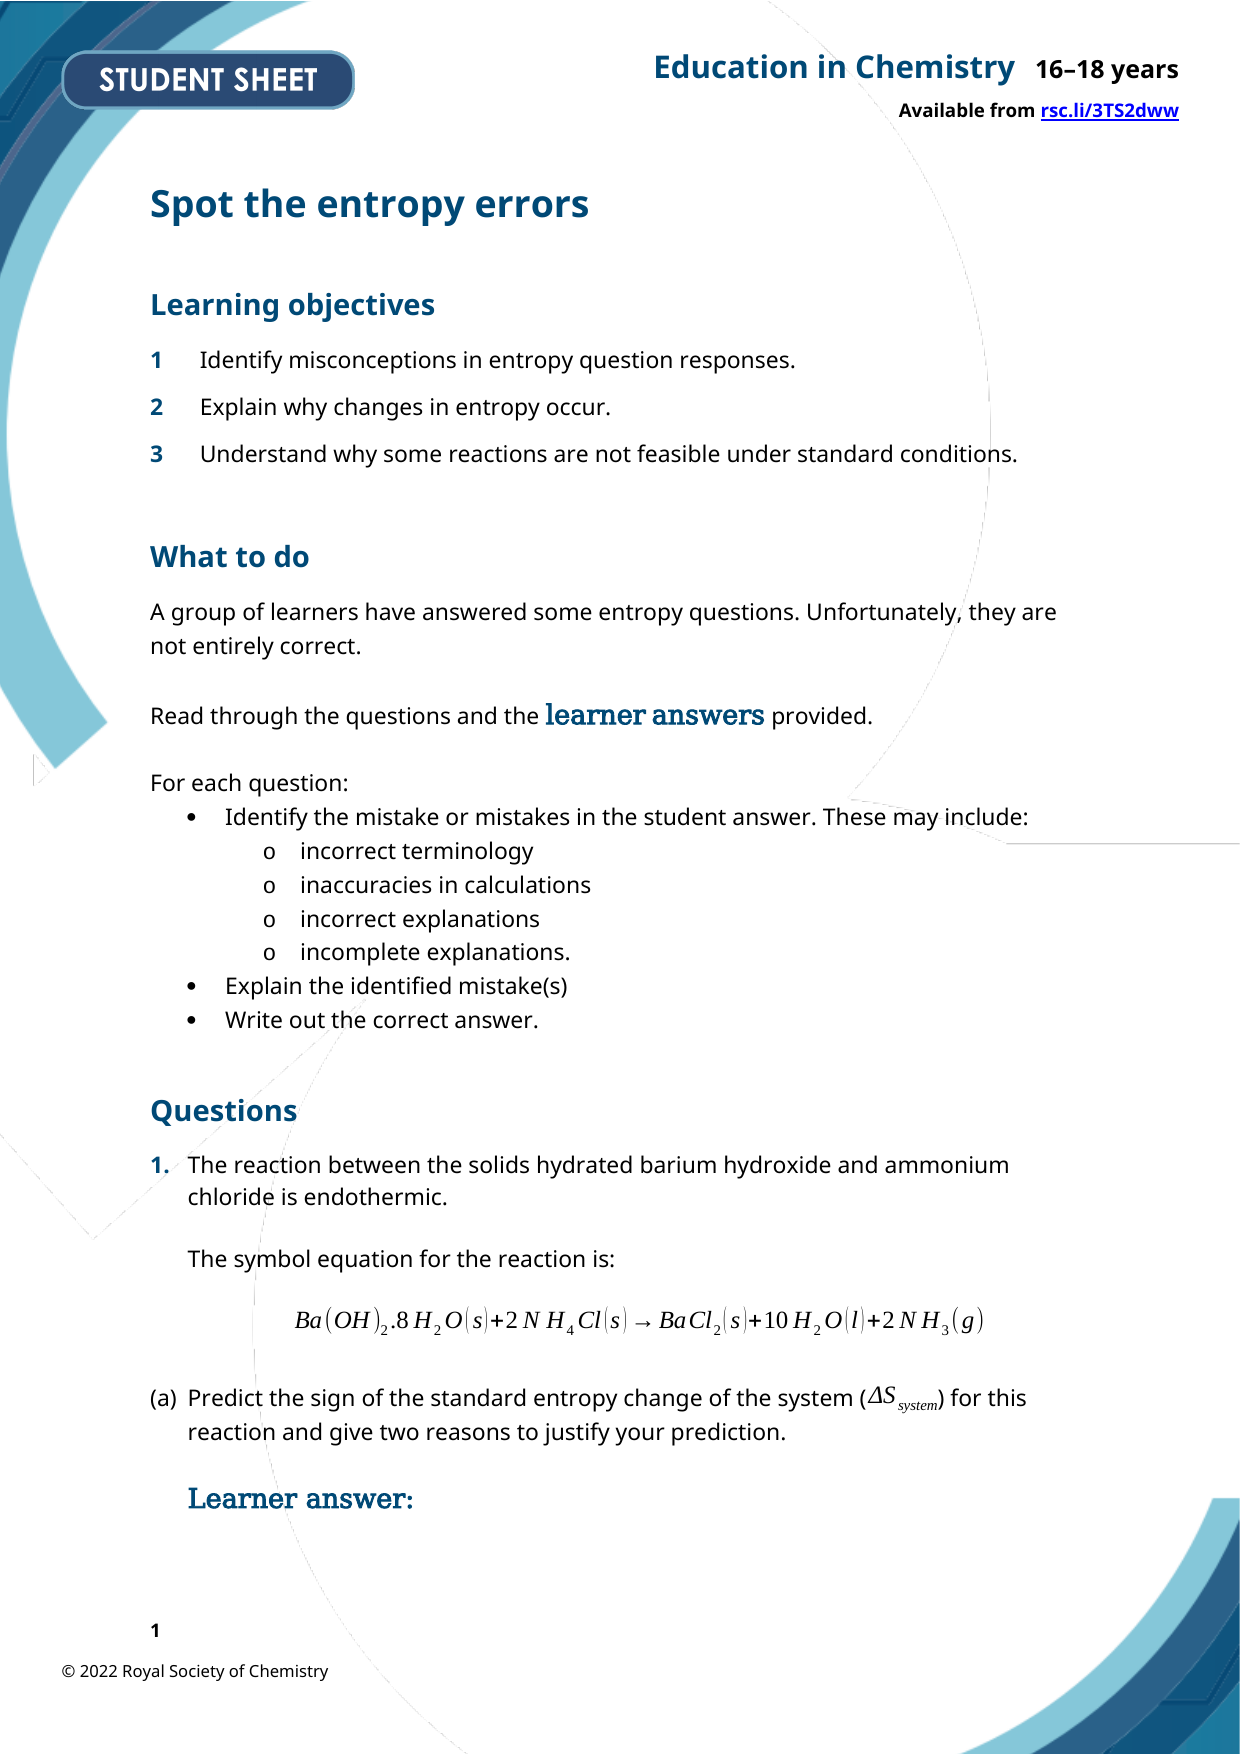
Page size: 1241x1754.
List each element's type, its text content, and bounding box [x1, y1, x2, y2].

picture [61, 50, 355, 110]
list Write out the correct answer. [187, 1004, 1090, 1035]
text For each question: [150, 767, 1090, 798]
list The symbol equation for the reaction is: [187, 1243, 1090, 1274]
text Spot the entropy errors [150, 177, 1090, 228]
text Understand why some reactions are not feasible under standard conditions. [150, 438, 1090, 469]
list incomplete explanations. [262, 936, 1090, 968]
text Learning objectives [150, 284, 1090, 324]
list incorrect terminology [262, 835, 1090, 866]
text A group of learners have answered some entropy questions. Unfortunately, they are not entirely correct. [150, 596, 1090, 661]
list incorrect explanations [262, 902, 1090, 934]
text Explain why changes in entropy occur. [150, 391, 1090, 422]
text Questions [150, 1090, 1090, 1129]
list Predict the sign of the standard entropy change of the system () for this reaction and give two reasons to justify your prediction. [150, 1382, 1090, 1447]
text Read through the questions and the learner answers provided. [150, 697, 1090, 731]
list Learner answer: [187, 1481, 1090, 1513]
list inaccuracies in calculations [262, 869, 1090, 900]
text What to do [150, 537, 1090, 576]
list Identify the mistake or mistakes in the student answer. These may include: [187, 801, 1090, 832]
list Explain the identified mistake(s) [187, 970, 1090, 1001]
text Identify misconceptions in entropy question responses. [150, 344, 1090, 375]
list The reaction between the solids hydrated barium hydroxide and ammonium chloride is endothermic. [150, 1149, 1090, 1212]
